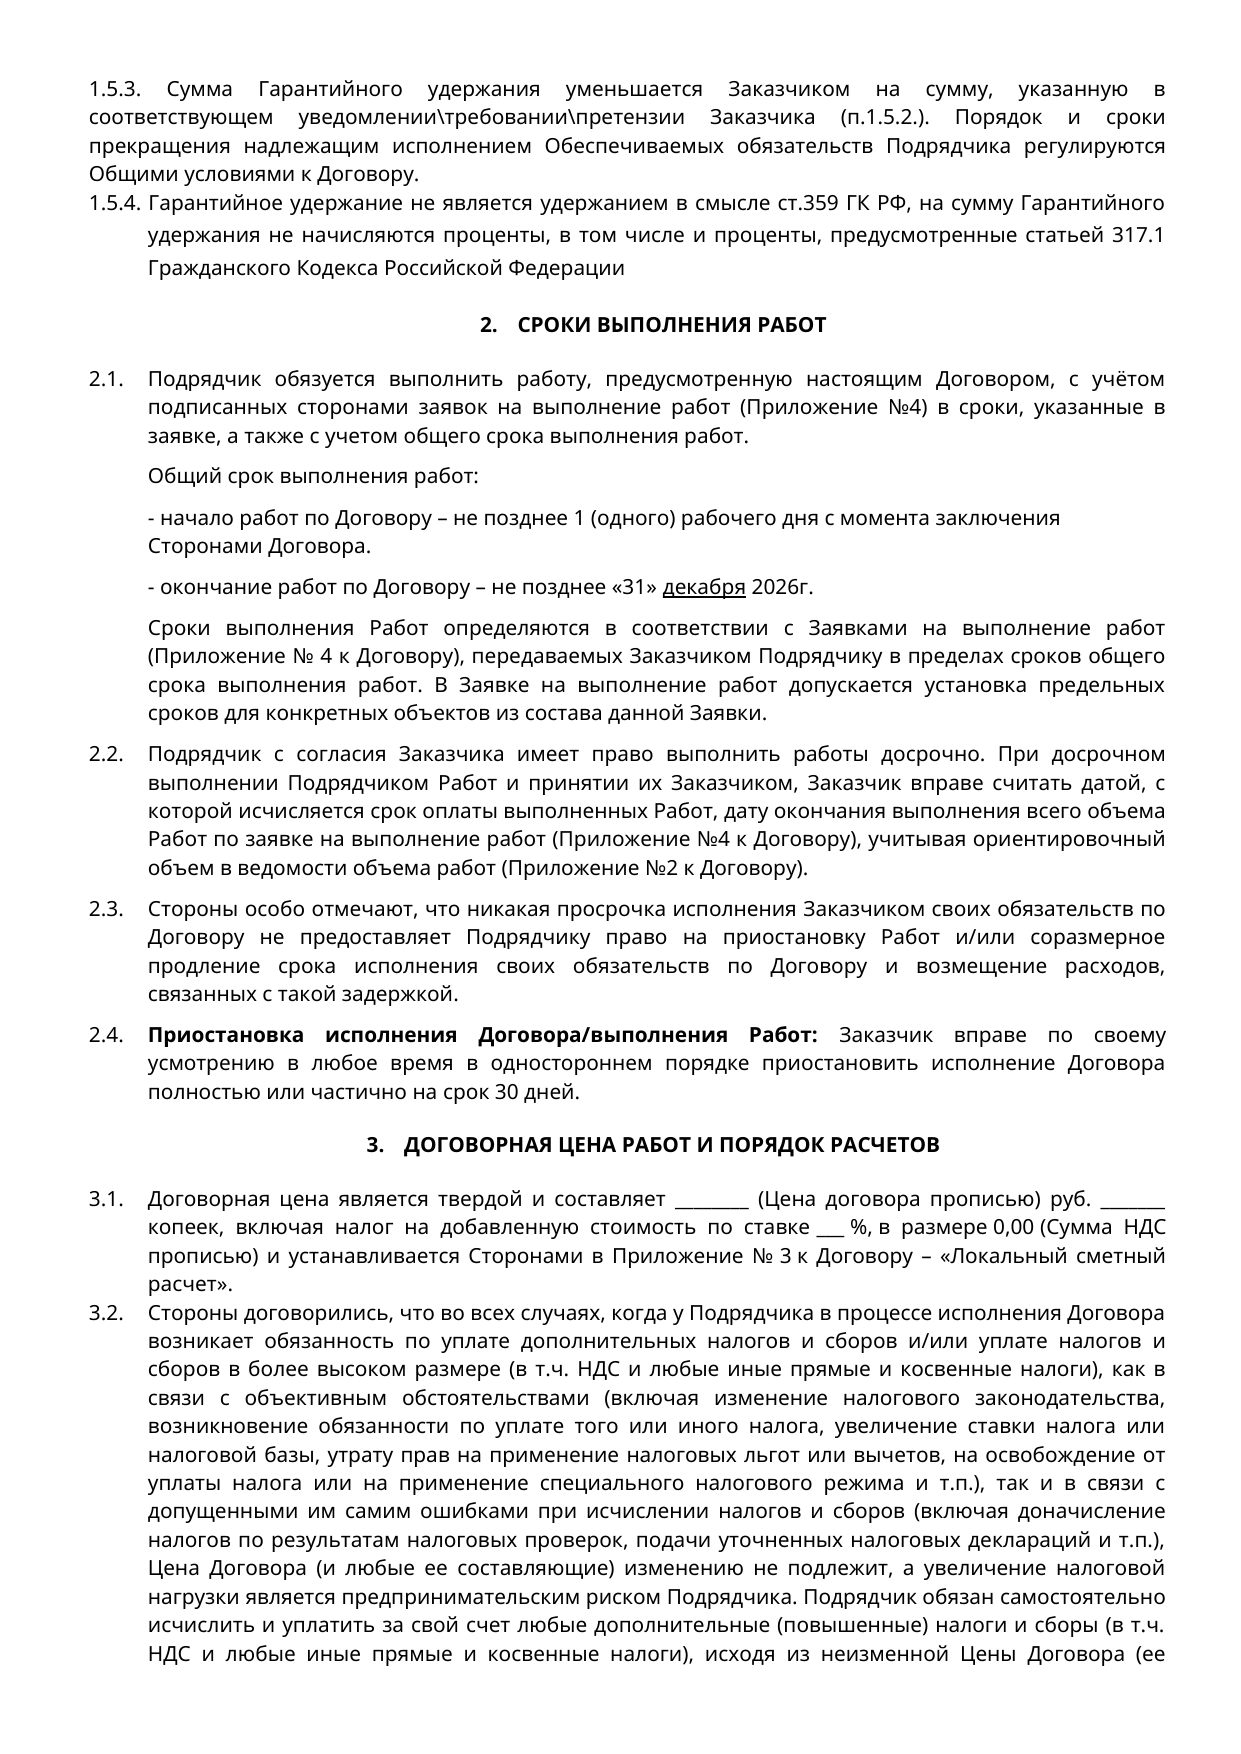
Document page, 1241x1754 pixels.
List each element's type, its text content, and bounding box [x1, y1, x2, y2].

list Стороны особо отмечают, что никакая просрочка исполнения Заказчиком своих обязательств по Договору не предоставляет Подрядчику право на приостановку Работ и/или соразмерное продление срока исполнения своих обязательств по Договору и возмещение расходов, связанных с такой задержкой. [89, 894, 1167, 1008]
list ДОГОВОРНАЯ ЦЕНА РАБОТ И ПОРЯДОК РАСЧЕТОВ [140, 1130, 1167, 1159]
list Подрядчик обязуется выполнить работу, предусмотренную настоящим Договором, с учётом подписанных сторонами заявок на выполнение работ (Приложение №4) в сроки, указанные в заявке, а также с учетом общего срока выполнения работ. [89, 364, 1167, 449]
text Сроки выполнения Работ определяются в соответствии с Заявками на выполнение работ (Приложение № 4 к Договору), передаваемых Заказчиком Подрядчику в пределах сроков общего срока выполнения работ. В Заявке на выполнение работ допускается установка предельных сроков для конкретных объектов из состава данной Заявки. [148, 613, 1167, 727]
list Общий срок выполнения работ: [148, 462, 1167, 490]
list Подрядчик с согласия Заказчика имеет право выполнить работы досрочно. При досрочном выполнении Подрядчиком Работ и принятии их Заказчиком, Заказчик вправе считать датой, с которой исчисляется срок оплаты выполненных Работ, дату окончания выполнения всего объема Работ по заявке на выполнение работ (Приложение №4 к Договору), учитывая ориентировочный объем в ведомости объема работ (Приложение №2 к Договору). [89, 739, 1167, 881]
list СРОКИ ВЫПОЛНЕНИЯ РАБОТ [140, 310, 1167, 339]
text - начало работ по Договору – не позднее 1 (одного) рабочего дня с момента заключения Сторонами Договора. [148, 503, 1167, 559]
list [89, 1298, 1167, 1667]
list Договорная цена является твердой и составляет ________ (Цена договора прописью) руб. _______ копеек, включая налог на добавленную стоимость по ставке ___ %, в размере 0,00 (Сумма НДС прописью) и устанавливается Сторонами в Приложение № 3 к Договору – «Локальный сметный расчет». [89, 1184, 1167, 1298]
text 1.5.3. Сумма Гарантийного удержания уменьшается Заказчиком на сумму, указанную в соответствующем уведомлении\требовании\претензии Заказчика (п.1.5.2.). Порядок и сроки прекращения надлежащим исполнением Обеспечиваемых обязательств Подрядчика регулируются Общими условиями к Договору. [89, 74, 1167, 188]
list Приостановка исполнения Договора/выполнения Работ: Заказчик вправе по своему усмотрению в любое время в одностороннем порядке приостановить исполнение Договора полностью или частично на срок 30 дней. [89, 1020, 1167, 1105]
text 1.5.4. Гарантийное удержание не является удержанием в смысле ст.359 ГК РФ, на сумму Гарантийного удержания не начисляются проценты, в том числе и проценты, предусмотренные статьей 317.1 Гражданского Кодекса Российской Федерации [89, 188, 1167, 281]
text - окончание работ по Договору – не позднее «31» декабря 2026г. [148, 572, 1167, 600]
